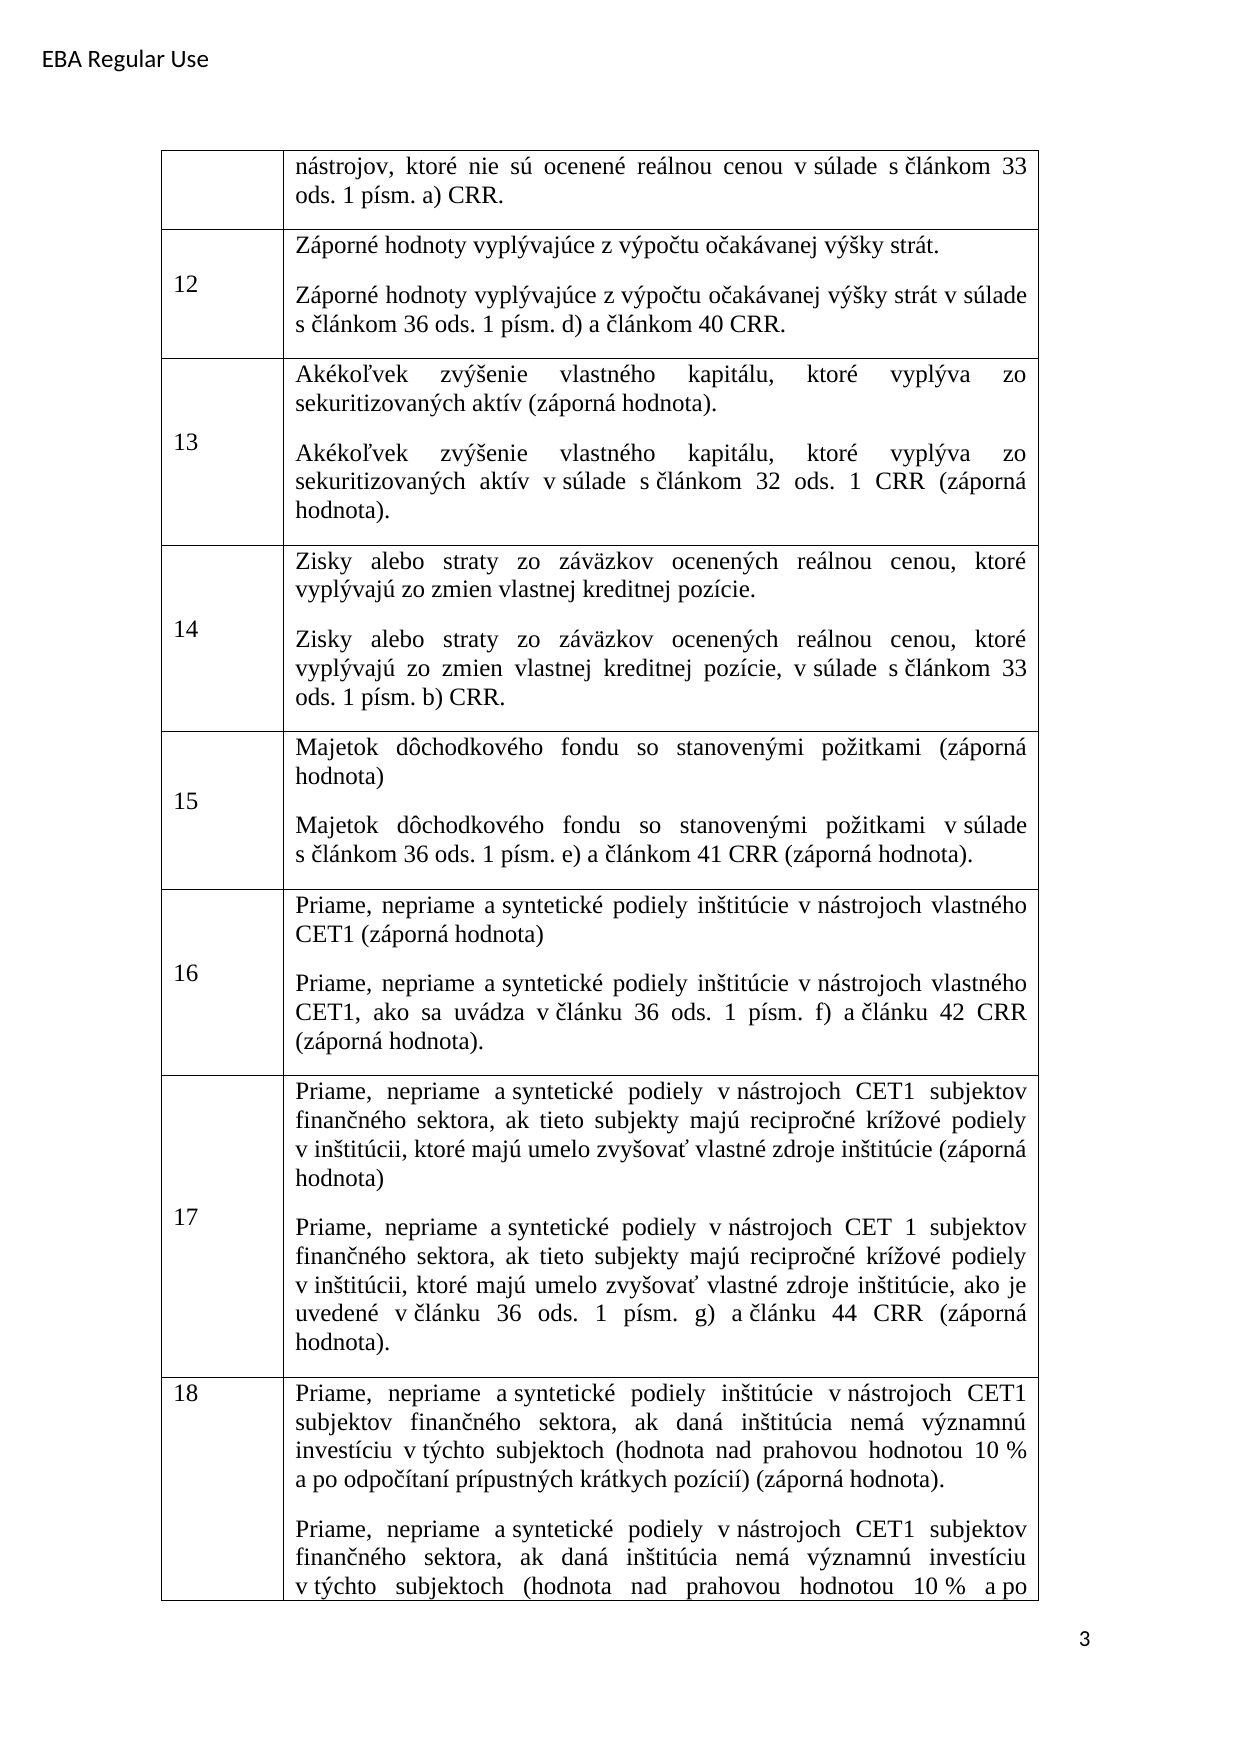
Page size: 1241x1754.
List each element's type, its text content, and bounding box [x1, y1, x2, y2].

table_cell Zisky alebo straty zo záväzkov ocenených reálnou cenou, ktoré vyplývajú zo zmien vlastnej kreditnej pozície. Zisky alebo straty zo záväzkov ocenených reálnou cenou, ktoré vyplývajú zo zmien vlastnej kreditnej pozície, v súlade s článkom 33 ods. 1 písm. b) CRR. [284, 546, 1038, 731]
table_cell Majetok dôchodkového fondu so stanovenými požitkami (záporná hodnota) Majetok dôchodkového fondu so stanovenými požitkami v súlade s článkom 36 ods. 1 písm. e) a článkom 41 CRR (záporná hodnota). [284, 732, 1038, 889]
table_cell 13 [162, 359, 283, 545]
table_cell 15 [162, 732, 283, 889]
table_cell 14 [162, 546, 283, 731]
table_cell 18 [162, 1378, 283, 1600]
table_cell Priame, nepriame a syntetické podiely inštitúcie v nástrojoch vlastného CET1 (záporná hodnota) Priame, nepriame a syntetické podiely inštitúcie v nástrojoch vlastného CET1, ako sa uvádza v článku 36 ods. 1 písm. f) a článku 42 CRR (záporná hodnota). [284, 890, 1038, 1075]
table_cell 12 [162, 230, 283, 358]
table_cell 16 [162, 890, 283, 1075]
table_cell 11 [162, 151, 283, 229]
table_cell Akékoľvek zvýšenie vlastného kapitálu, ktoré vyplýva zo sekuritizovaných aktív (záporná hodnota). Akékoľvek zvýšenie vlastného kapitálu, ktoré vyplýva zo sekuritizovaných aktív v súlade s článkom 32 ods. 1 CRR (záporná hodnota). [284, 359, 1038, 545]
table_cell Priame, nepriame a syntetické podiely v nástrojoch CET1 subjektov finančného sektora, ak tieto subjekty majú recipročné krížové podiely v inštitúcii, ktoré majú umelo zvyšovať vlastné zdroje inštitúcie (záporná hodnota) Priame, nepriame a syntetické podiely v nástrojoch CET 1 subjektov finančného sektora, ak tieto subjekty majú recipročné krížové podiely v inštitúcii, ktoré majú umelo zvyšovať vlastné zdroje inštitúcie, ako je uvedené v článku 36 ods. 1 písm. g) a článku 44 CRR (záporná hodnota). [284, 1076, 1038, 1377]
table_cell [284, 151, 1038, 229]
table_cell Záporné hodnoty vyplývajúce z výpočtu očakávanej výšky strát. Záporné hodnoty vyplývajúce z výpočtu očakávanej výšky strát v súlade s článkom 36 ods. 1 písm. d) a článkom 40 CRR. [284, 230, 1038, 358]
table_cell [284, 1378, 1038, 1600]
table_cell 17 [162, 1076, 283, 1377]
